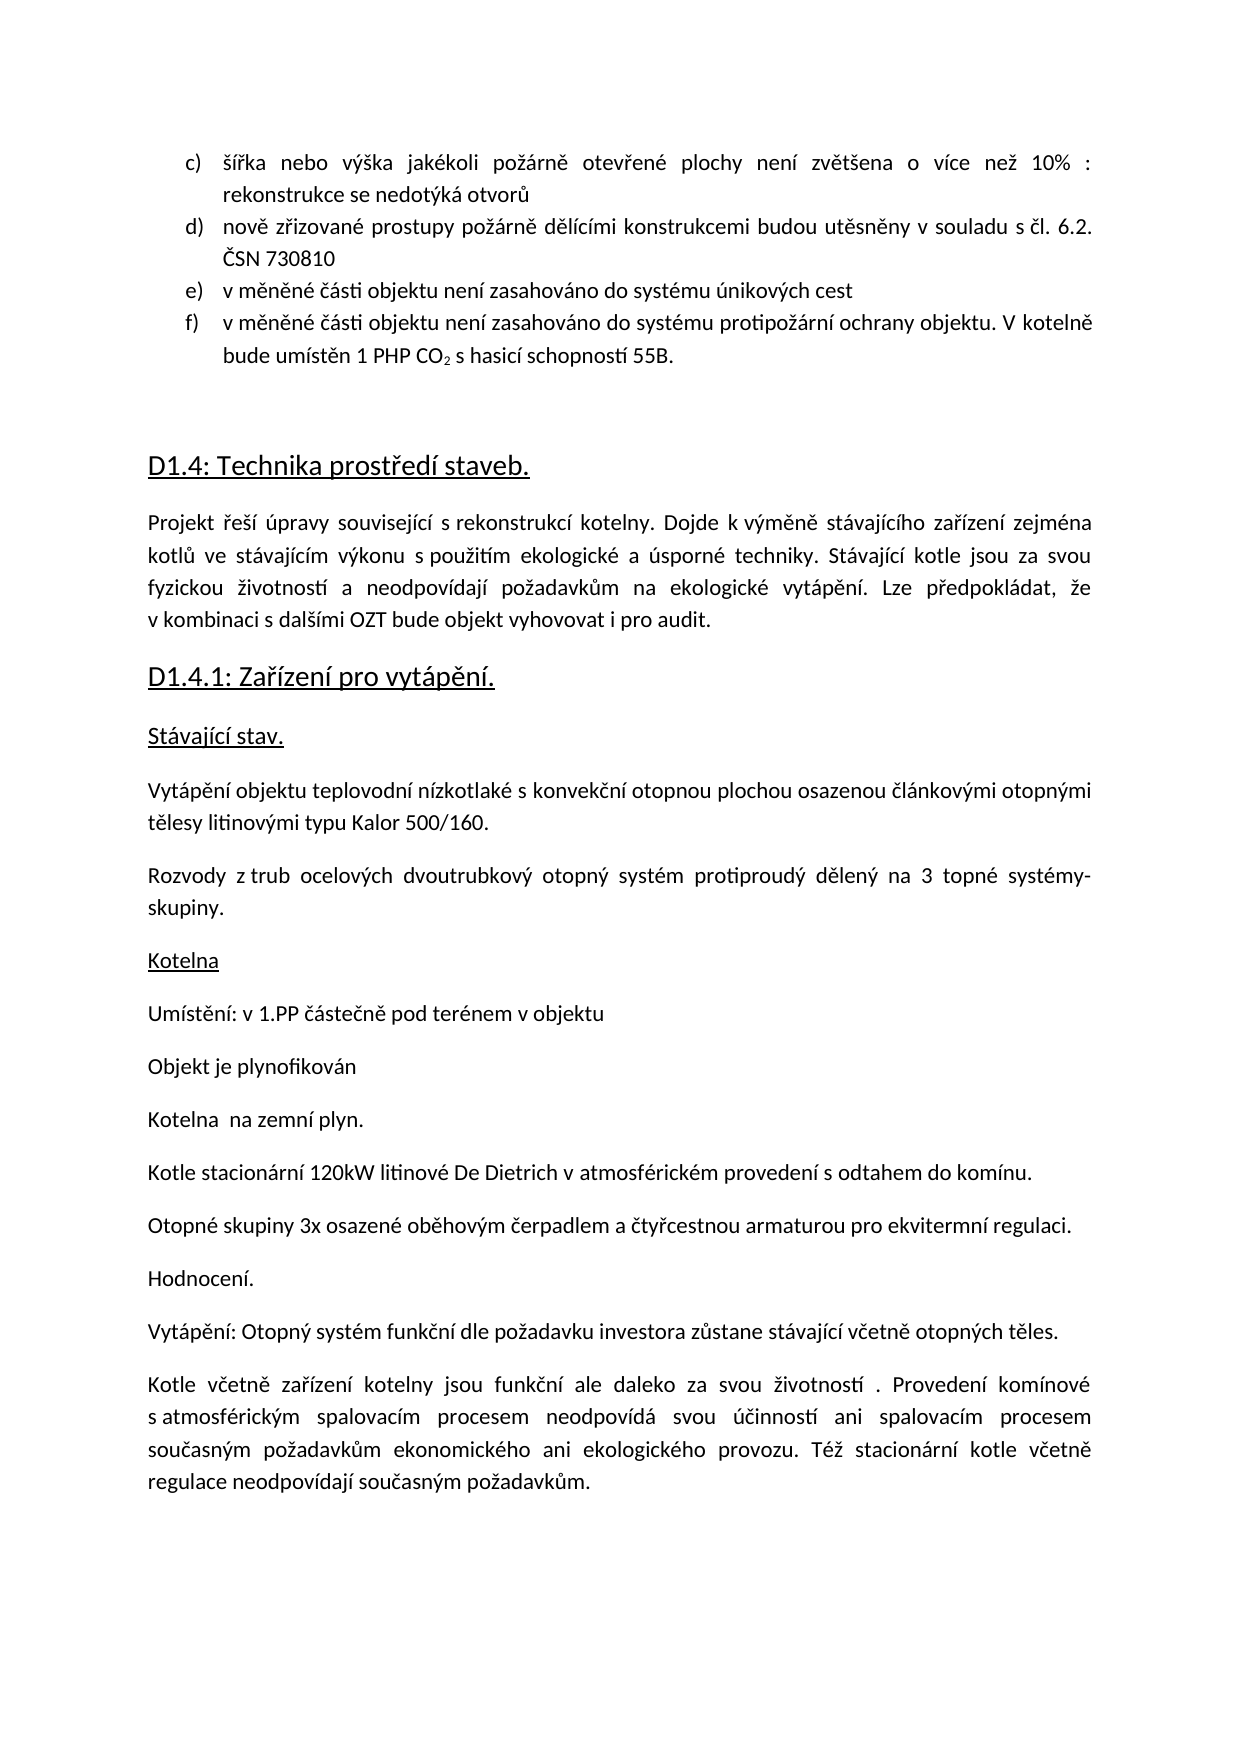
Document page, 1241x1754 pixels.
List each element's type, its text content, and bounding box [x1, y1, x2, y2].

text Hodnocení. [148, 1264, 1093, 1292]
text Otopné skupiny 3x osazené oběhovým čerpadlem a čtyřcestnou armaturou pro ekvitermní regulaci. [148, 1211, 1093, 1239]
list v měněné části objektu není zasahováno do systému protipožární ochrany objektu. V kotelně bude umístěn 1 PHP CO2 s hasicí schopností 55B. [185, 308, 1093, 369]
text Vytápění objektu teplovodní nízkotlaké s konvekční otopnou plochou osazenou článkovými otopnými tělesy litinovými typu Kalor 500/160. [148, 776, 1093, 836]
text Objekt je plynofikován [148, 1052, 1093, 1080]
text Projekt řeší úpravy související s rekonstrukcí kotelny. Dojde k výměně stávajícího zařízení zejména kotlů ve stávajícím výkonu s použitím ekologické a úsporné techniky. Stávající kotle jsou za svou fyzickou životností a neodpovídají požadavkům na ekologické vytápění. Lze předpokládat, že v kombinaci s dalšími OZT bude objekt vyhovovat i pro audit. [148, 508, 1093, 633]
text Kotelna na zemní plyn. [148, 1105, 1093, 1133]
text Vytápění: Otopný systém funkční dle požadavku investora zůstane stávající včetně otopných těles. [148, 1317, 1093, 1345]
text Stávající stav. [148, 720, 1093, 750]
text D1.4: Technika prostředí staveb. [148, 447, 1093, 482]
text Umístění: v 1.PP částečně pod terénem v objektu [148, 999, 1093, 1027]
text D1.4.1: Zařízení pro vytápění. [148, 658, 1093, 694]
text Rozvody z trub ocelových dvoutrubkový otopný systém protiproudý dělený na 3 topné systémy- skupiny. [148, 861, 1093, 921]
text Kotle včetně zařízení kotelny jsou funkční ale daleko za svou životností . Provedení komínové s atmosférickým spalovacím procesem neodpovídá svou účinností ani spalovacím procesem současným požadavkům ekonomického ani ekologického provozu. Též stacionární kotle včetně regulace neodpovídají současným požadavkům. [148, 1370, 1093, 1495]
text Kotelna [148, 946, 1093, 974]
list v měněné části objektu není zasahováno do systému únikových cest [185, 276, 1093, 304]
list nově zřizované prostupy požárně dělícími konstrukcemi budou utěsněny v souladu s čl. 6.2. ČSN 730810 [185, 212, 1093, 272]
list šířka nebo výška jakékoli požárně otevřené plochy není zvětšena o více než 10% : rekonstrukce se nedotýká otvorů [185, 148, 1093, 208]
text Kotle stacionární 120kW litinové De Dietrich v atmosférickém provedení s odtahem do komínu. [148, 1158, 1093, 1186]
